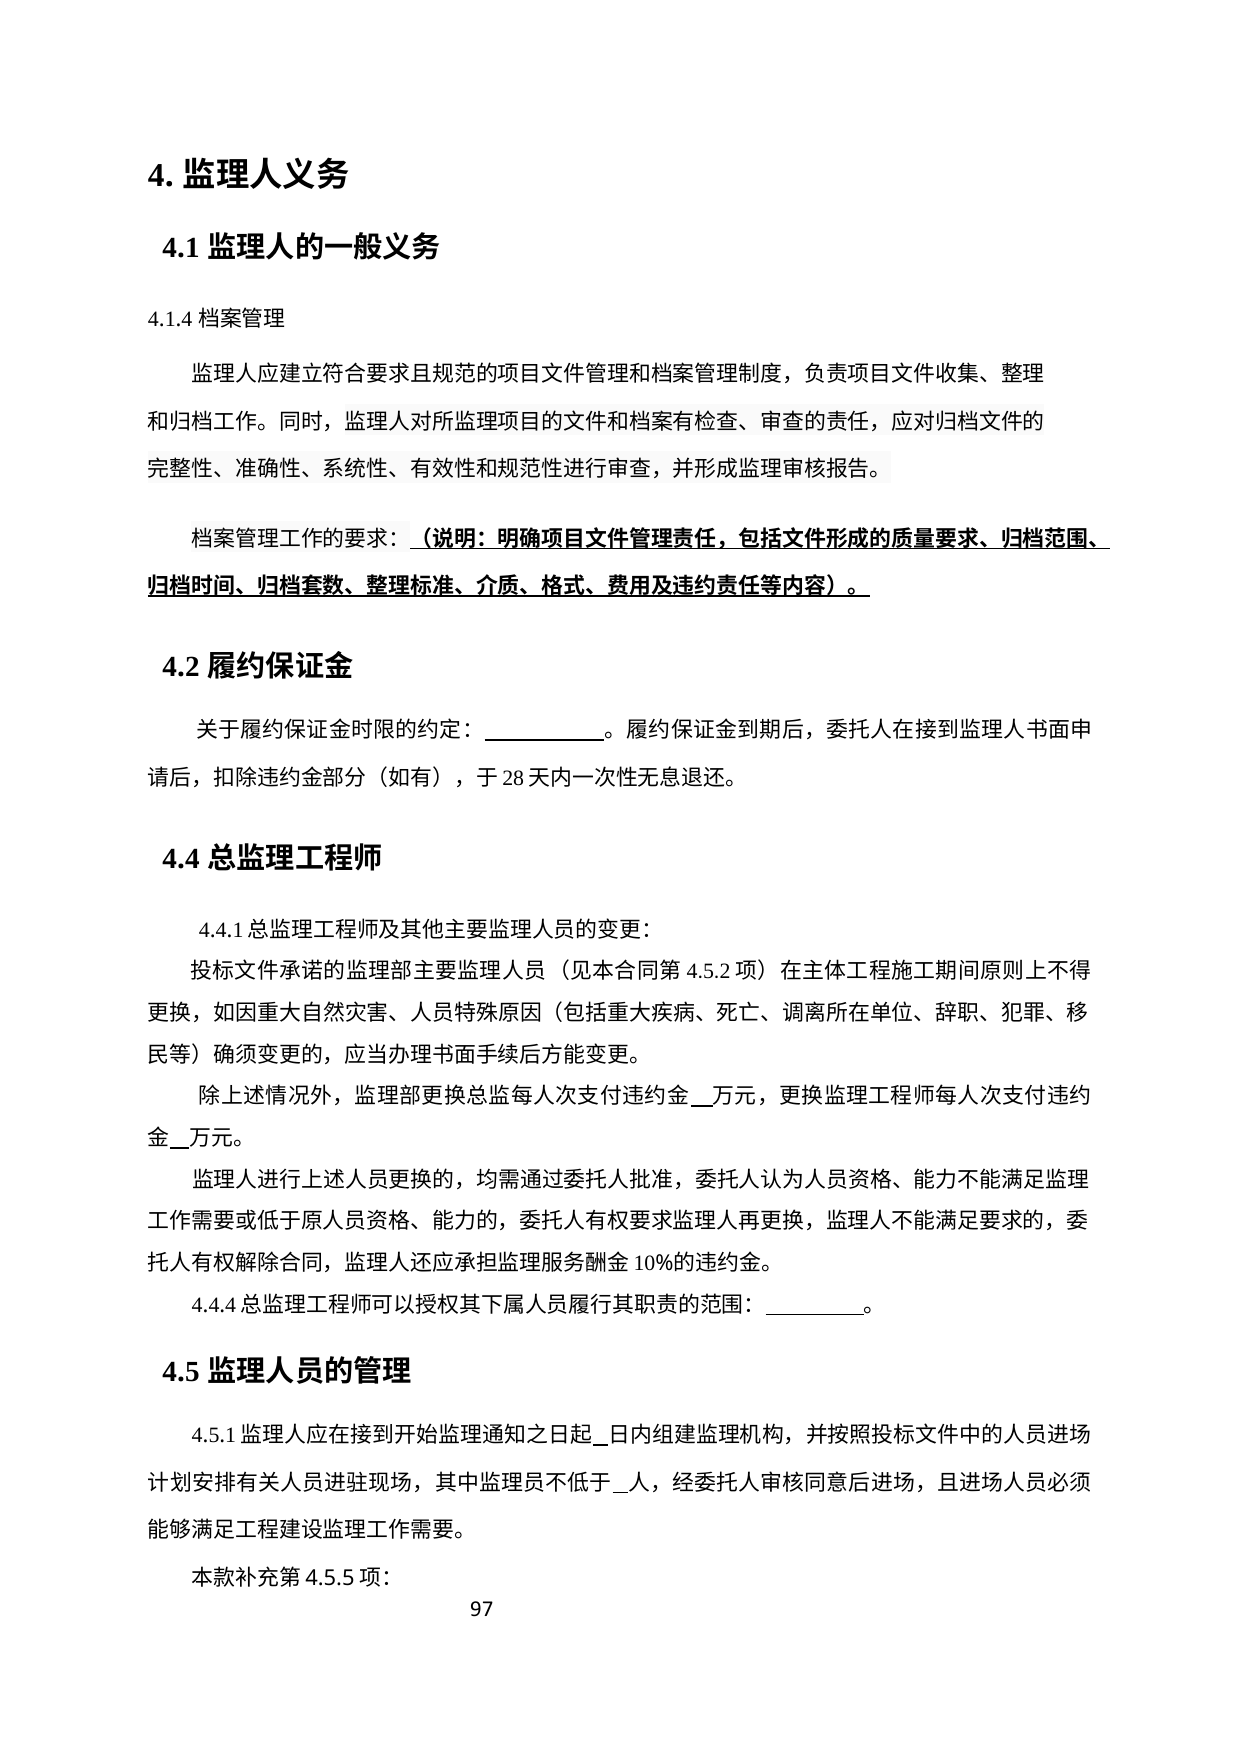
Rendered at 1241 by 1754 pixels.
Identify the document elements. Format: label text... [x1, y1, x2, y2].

text 本款补充第4.5.5项： [148, 1559, 1092, 1591]
text 关于履约保证金时限的约定： 。履约保证金到期后，委托人在接到监理人书面申请后，扣除违约金部分（如有），于28天内一次性无息退还。 [148, 712, 1092, 791]
subtitle 4.1 监理人的一般义务 [148, 223, 1092, 266]
subtitle 4.4 总监理工程师 [148, 834, 1092, 877]
text 监理人应建立符合要求且规范的项目文件管理和档案管理制度，负责项目文件收集、整理和归档工作。同时，监理人对所监理项目的文件和档案有检查、审查的责任，应对归档文件的完整性、准确性、系统性、有效性和规范性进行审查，并形成监理审核报告。 [148, 356, 1056, 483]
text 4.4.4总监理工程师可以授权其下属人员履行其职责的范围： 。 [148, 1279, 1092, 1320]
subtitle 4. 监理人义务 [148, 148, 1092, 196]
subtitle 4.5 监理人员的管理 [148, 1347, 1092, 1390]
subtitle 4.2 履约保证金 [148, 643, 1092, 685]
text 4.5.1监理人应在接到开始监理通知之日起 日内组建监理机构，并按照投标文件中的人员进场计划安排有关人员进驻现场，其中监理员不低于 人，经委托人审核同意后进场，且进场人员必须能够满足工程建设监理工作需要。 [148, 1417, 1092, 1544]
text 投标文件承诺的监理部主要监理人员（见本合同第4.5.2项）在主体工程施工期间原则上不得更换，如因重大自然灾害、人员特殊原因（包括重大疾病、死亡、调离所在单位、辞职、犯罪、移民等）确须变更的，应当办理书面手续后方能变更。 [148, 945, 1092, 1070]
text 4.4.1总监理工程师及其他主要监理人员的变更： [148, 904, 1092, 945]
text 4.1.4 档案管理 [148, 293, 1056, 334]
text 档案管理工作的要求：（说明：明确项目文件管理责任，包括文件形成的质量要求、归档范围、归档时间、归档套数、整理标准、介质、格式、费用及违约责任等内容）。 [148, 521, 1092, 600]
text 除上述情况外，监理部更换总监每人次支付违约金 万元，更换监理工程师每人次支付违约金 万元。 [148, 1070, 1092, 1154]
text 监理人进行上述人员更换的，均需通过委托人批准，委托人认为人员资格、能力不能满足监理工作需要或低于原人员资格、能力的，委托人有权要求监理人再更换，监理人不能满足要求的，委托人有权解除合同，监理人还应承担监理服务酬金10%的违约金。 [148, 1154, 1092, 1279]
